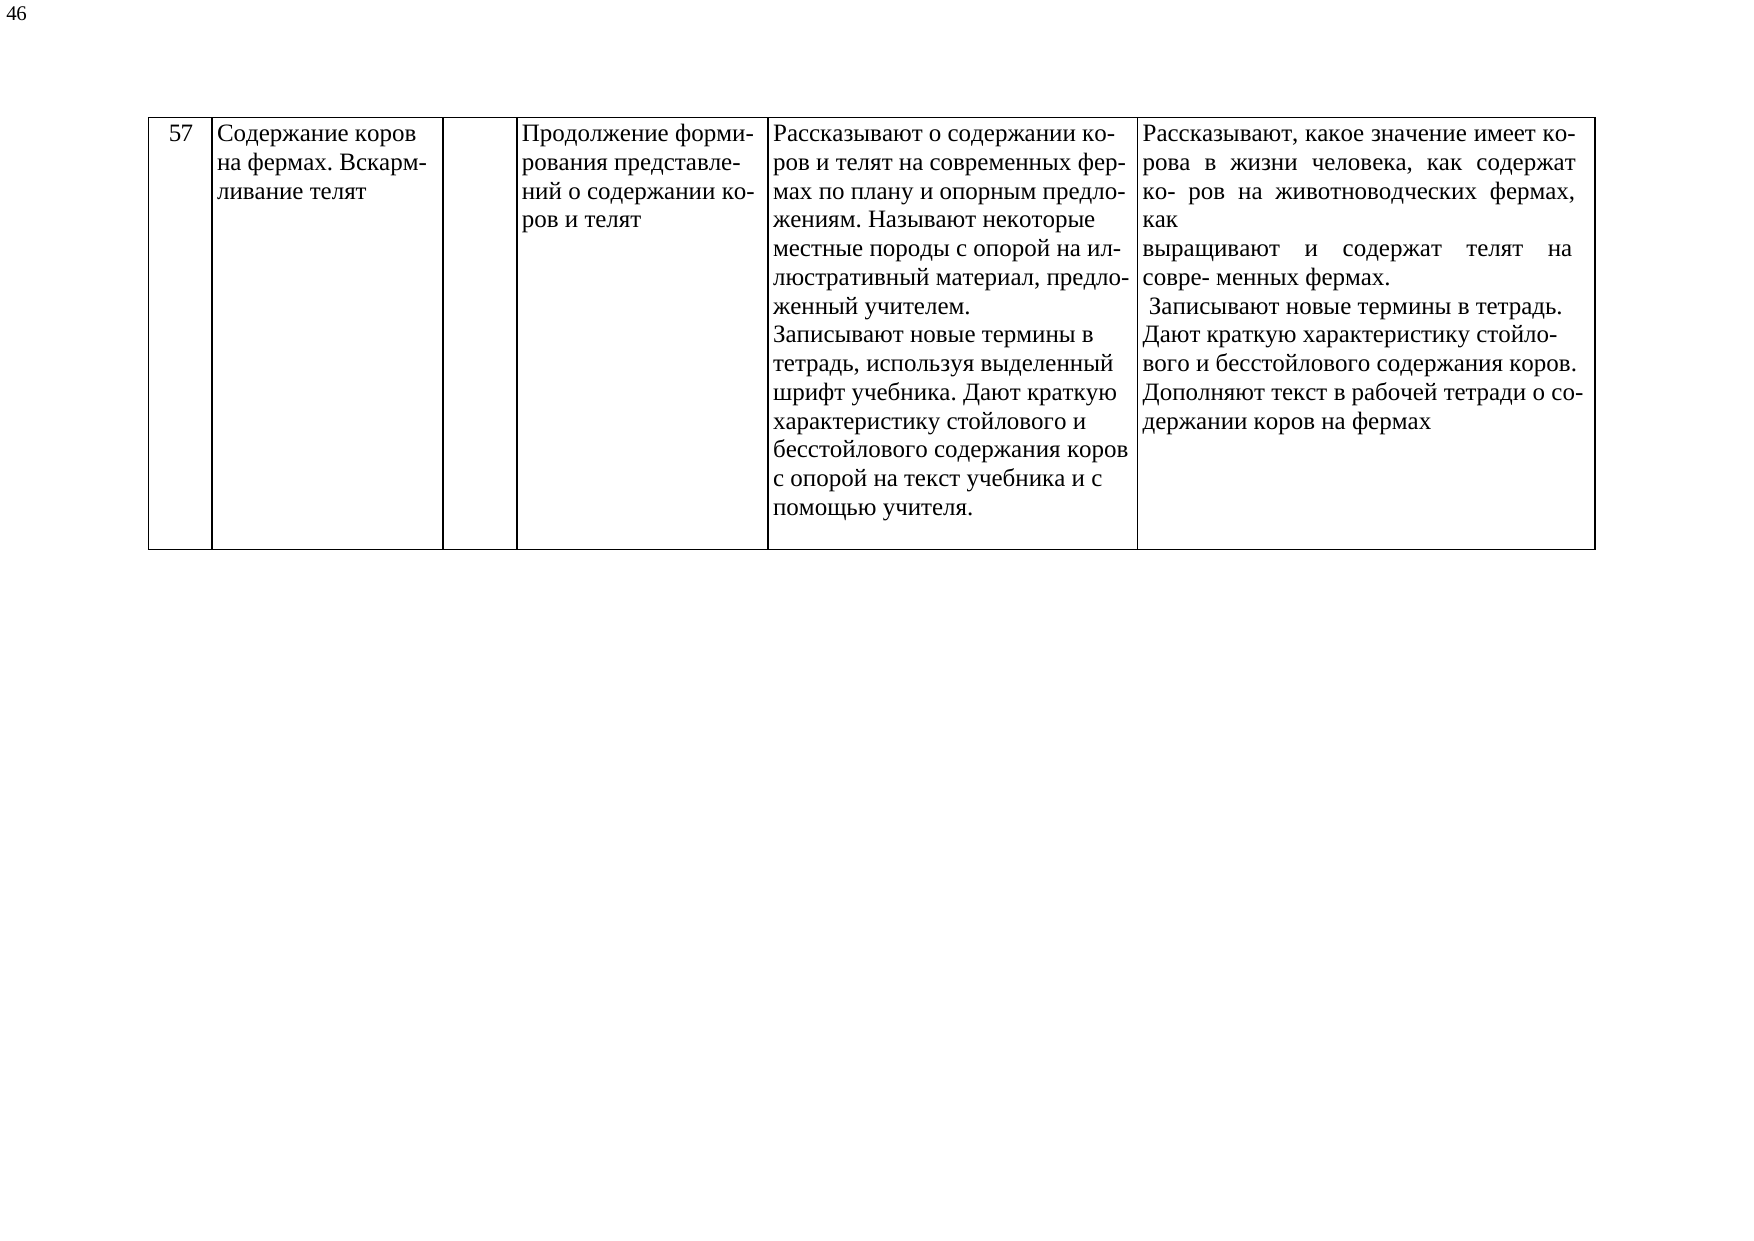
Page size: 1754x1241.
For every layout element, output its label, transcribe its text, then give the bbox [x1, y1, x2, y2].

table_header [444, 118, 516, 548]
table_header Содержание коров на фермах. Вскарм- ливание телят [213, 118, 442, 548]
table_header Рассказывают о содержании ко- ров и телят на современных фер- мах по плану и опорным предло- жениям. Называют некоторые местные породы с опорой на ил- люстративный материал, предло- женный учителем. Записывают новые термины в тетрадь, используя выделенный шрифт учебника. Дают краткую характеристику стойлового и бесстойлового содержания коров с опорой на текст учебника и с помощью учителя. [769, 118, 1137, 548]
table_header 57 [149, 118, 211, 548]
table_header Рассказывают, какое значение имеет ко- рова в жизни человека, как содержат ко- ров на животноводческих фермах, как выращивают и содержат телят на совре- менных фермах. Записывают новые термины в тетрадь. Дают краткую характеристику стойло- вого и бесстойлового содержания коров. Дополняют текст в рабочей тетради о со- держании коров на фермах [1138, 118, 1594, 548]
table_header Продолжение форми- рования представле- ний о содержании ко- ров и телят [518, 118, 767, 548]
